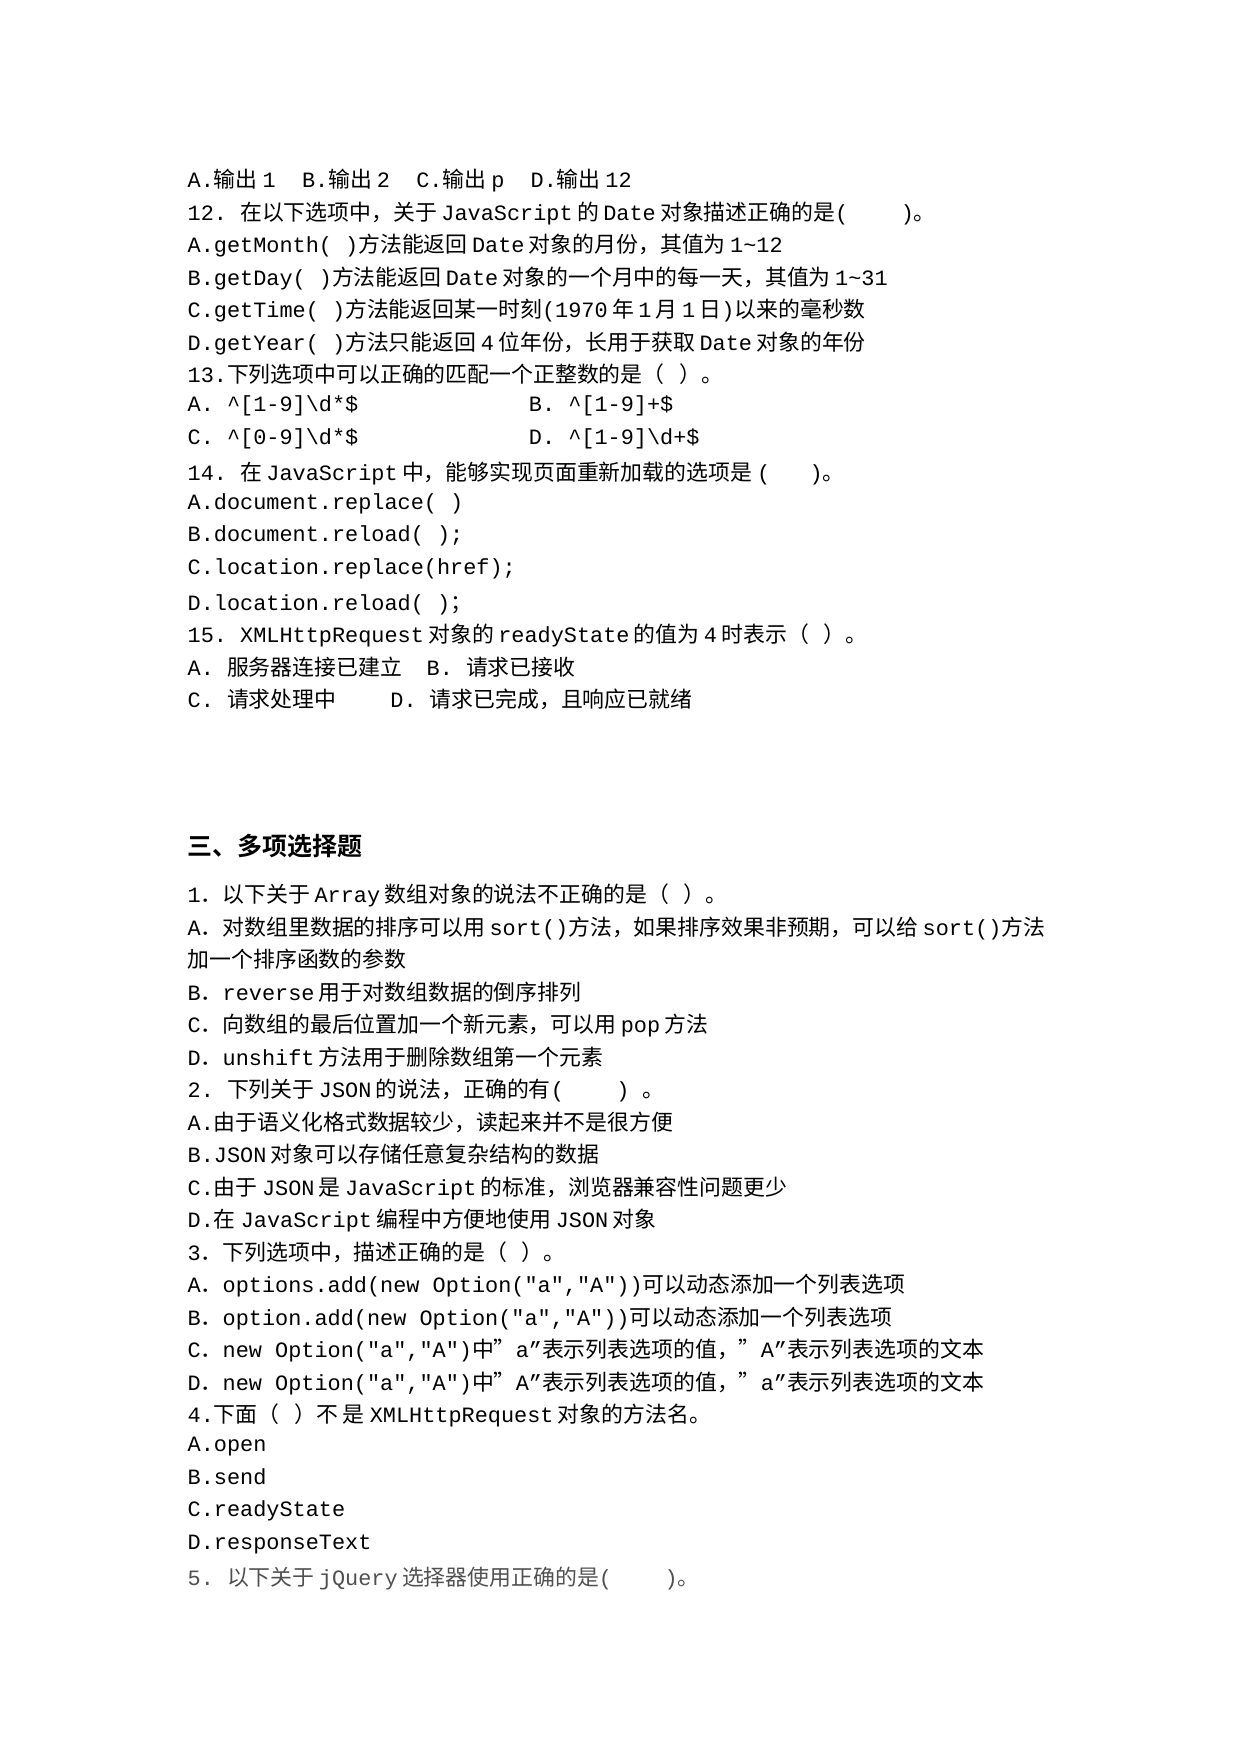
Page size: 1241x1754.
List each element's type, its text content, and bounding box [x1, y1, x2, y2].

text 5. 以下关于jQuery选择器使用正确的是( )。 [187, 1559, 1053, 1592]
text 14. 在JavaScript中，能够实现页面重新加载的选项是 ( )。 [187, 454, 1053, 487]
text A.getMonth( )方法能返回Date对象的月份，其值为1~12 [187, 227, 1053, 259]
text B.getDay( )方法能返回Date对象的一个月中的每一天，其值为1~31 [187, 259, 1053, 292]
text 2. 下列关于JSON的说法，正确的有( ) 。 [187, 1072, 1053, 1104]
text 15. XMLHttpRequest对象的readyState的值为4时表示（ ）。 [187, 617, 1053, 649]
text D.getYear( )方法只能返回4位年份，长用于获取Date对象的年份 [187, 324, 1053, 357]
text C.readyState [187, 1494, 1053, 1527]
text B.send [187, 1462, 1053, 1494]
text A．options.add(new Option("a","A"))可以动态添加一个列表选项 [187, 1267, 1053, 1299]
text A. 服务器连接已建立 B. 请求已接收 [187, 649, 1053, 682]
text A.document.replace( ) [187, 487, 1053, 519]
text C．向数组的最后位置加一个新元素，可以用pop方法 [187, 1007, 1053, 1039]
text A．对数组里数据的排序可以用sort()方法，如果排序效果非预期，可以给sort()方法加一个排序函数的参数 [187, 909, 1053, 974]
text 12. 在以下选项中，关于JavaScript的Date对象描述正确的是( )。 [187, 194, 1053, 227]
text 三、多项选择题 [187, 812, 1053, 877]
text B.document.reload( ); [187, 519, 1053, 552]
text C. ^[0-9]\d*$ D. ^[1-9]\d+$ [187, 422, 1053, 454]
text B.JSON对象可以存储任意复杂结构的数据 [187, 1137, 1053, 1169]
text D．new Option("a","A")中”A”表示列表选项的值，”a”表示列表选项的文本 [187, 1364, 1053, 1397]
text D.responseText [187, 1527, 1053, 1559]
text A.由于语义化格式数据较少，读起来并不是很方便 [187, 1104, 1053, 1137]
text A.open [187, 1429, 1053, 1462]
text 4.下面（ ）不 是 XMLHttpRequest对象的方法名。 [187, 1397, 1053, 1429]
text C. 请求处理中 D. 请求已完成，且响应已就绪 [187, 682, 1053, 714]
text 13.下列选项中可以正确的匹配一个正整数的是（ ）。 [187, 357, 1053, 389]
text C.getTime( )方法能返回某一时刻(1970年1月1日)以来的毫秒数 [187, 292, 1053, 324]
text D．unshift方法用于删除数组第一个元素 [187, 1039, 1053, 1072]
text D.在 JavaScript编程中方便地使用JSON对象 [187, 1202, 1053, 1234]
text B．reverse用于对数组数据的倒序排列 [187, 974, 1053, 1007]
text C．new Option("a","A")中”a”表示列表选项的值，”A”表示列表选项的文本 [187, 1332, 1053, 1364]
text A. ^[1-9]\d*$ B. ^[1-9]+$ [187, 389, 1053, 422]
text 1．以下关于Array数组对象的说法不正确的是（ ）。 [187, 877, 1053, 909]
text B．option.add(new Option("a","A"))可以动态添加一个列表选项 [187, 1299, 1053, 1332]
text C.location.replace(href); [187, 552, 1053, 584]
text 3．下列选项中，描述正确的是（ ）。 [187, 1234, 1053, 1267]
text C.由于JSON是JavaScript的标准，浏览器兼容性问题更少 [187, 1169, 1053, 1202]
text A.输出 1 B.输出 2 C.输出 p D.输出 12 [187, 162, 1053, 194]
text D.location.reload( )； [187, 584, 1053, 617]
